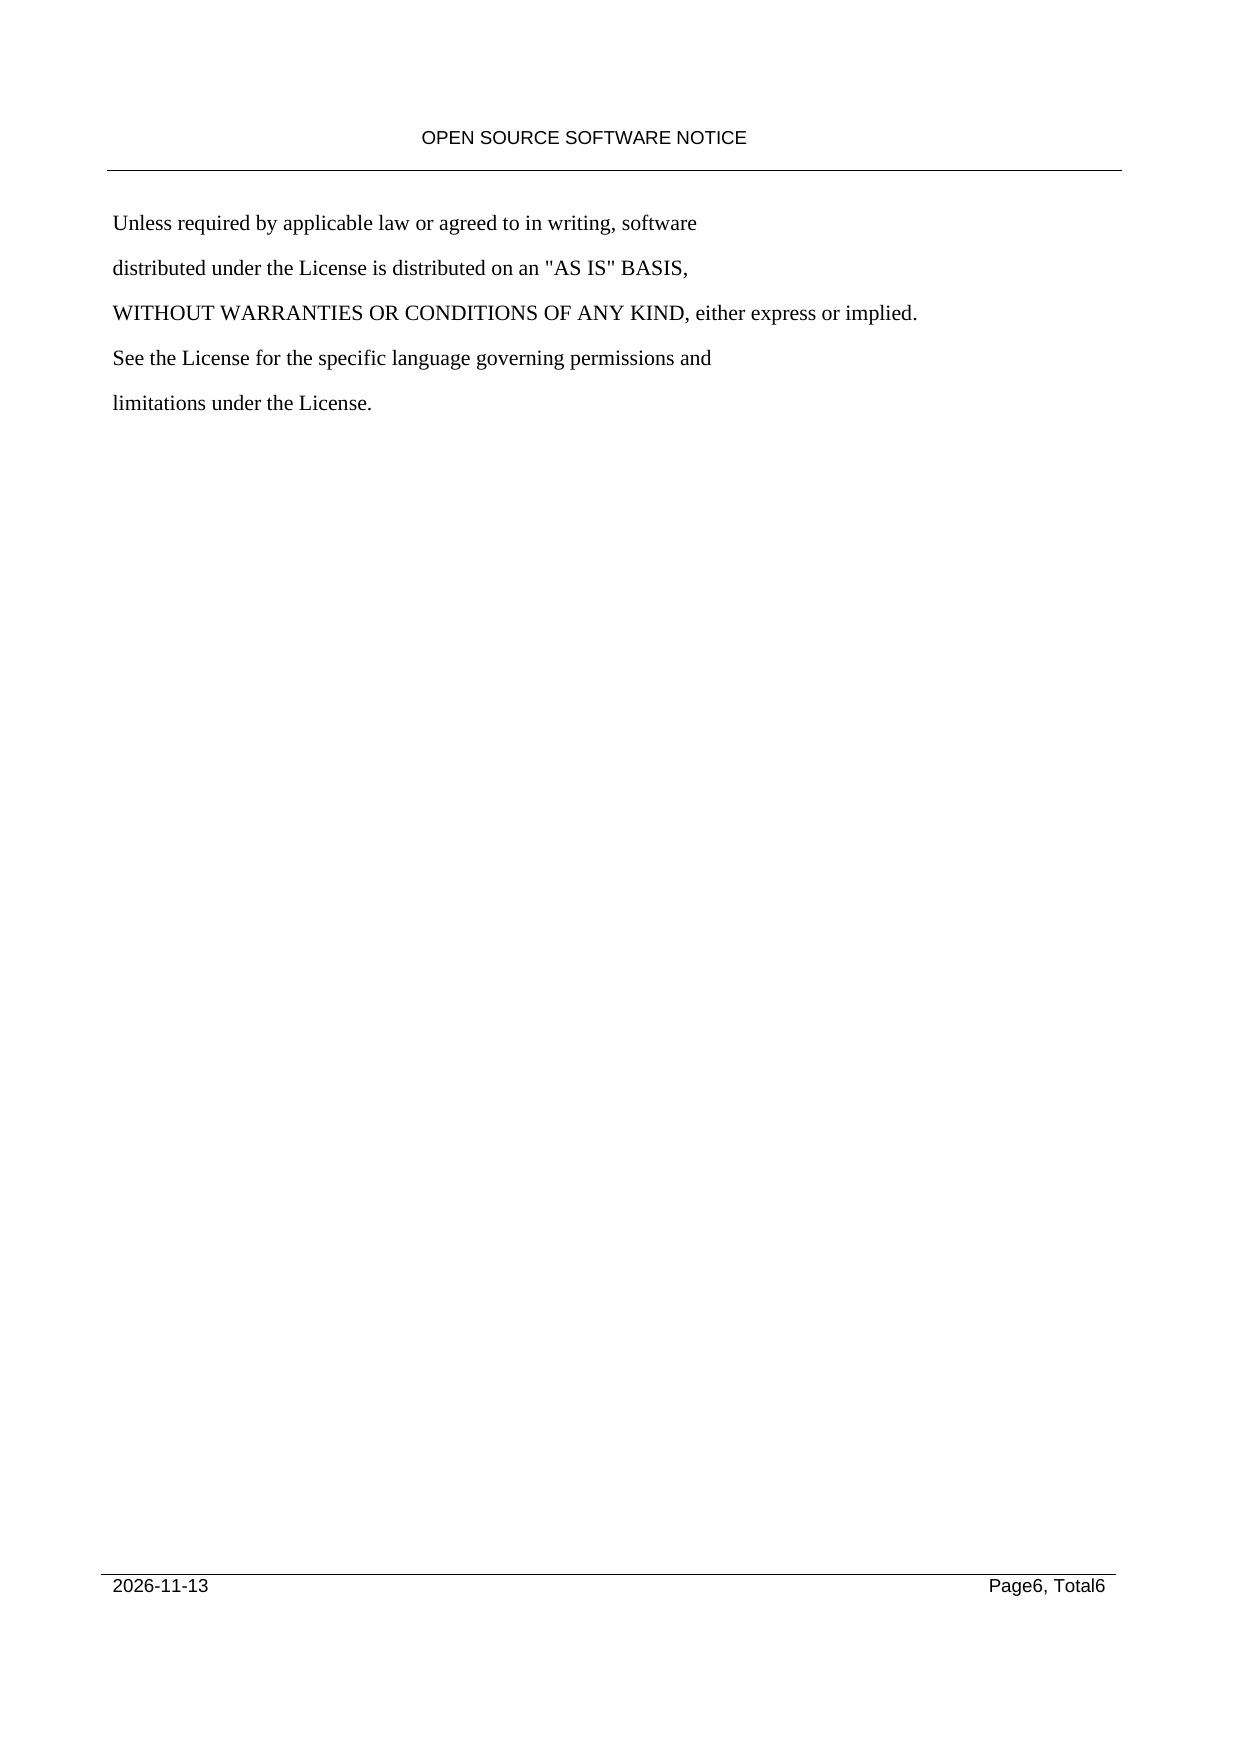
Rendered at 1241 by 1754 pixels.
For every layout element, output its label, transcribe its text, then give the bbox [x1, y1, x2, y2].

text distributed under the License is distributed on an "AS IS" BASIS, [112, 251, 1128, 284]
text limitations under the License. [112, 387, 1128, 419]
text See the License for the specific language governing permissions and [112, 342, 1128, 374]
text WITHOUT WARRANTIES OR CONDITIONS OF ANY KIND, either express or implied. [112, 297, 1128, 329]
text Unless required by applicable law or agreed to in writing, software [112, 206, 1128, 239]
